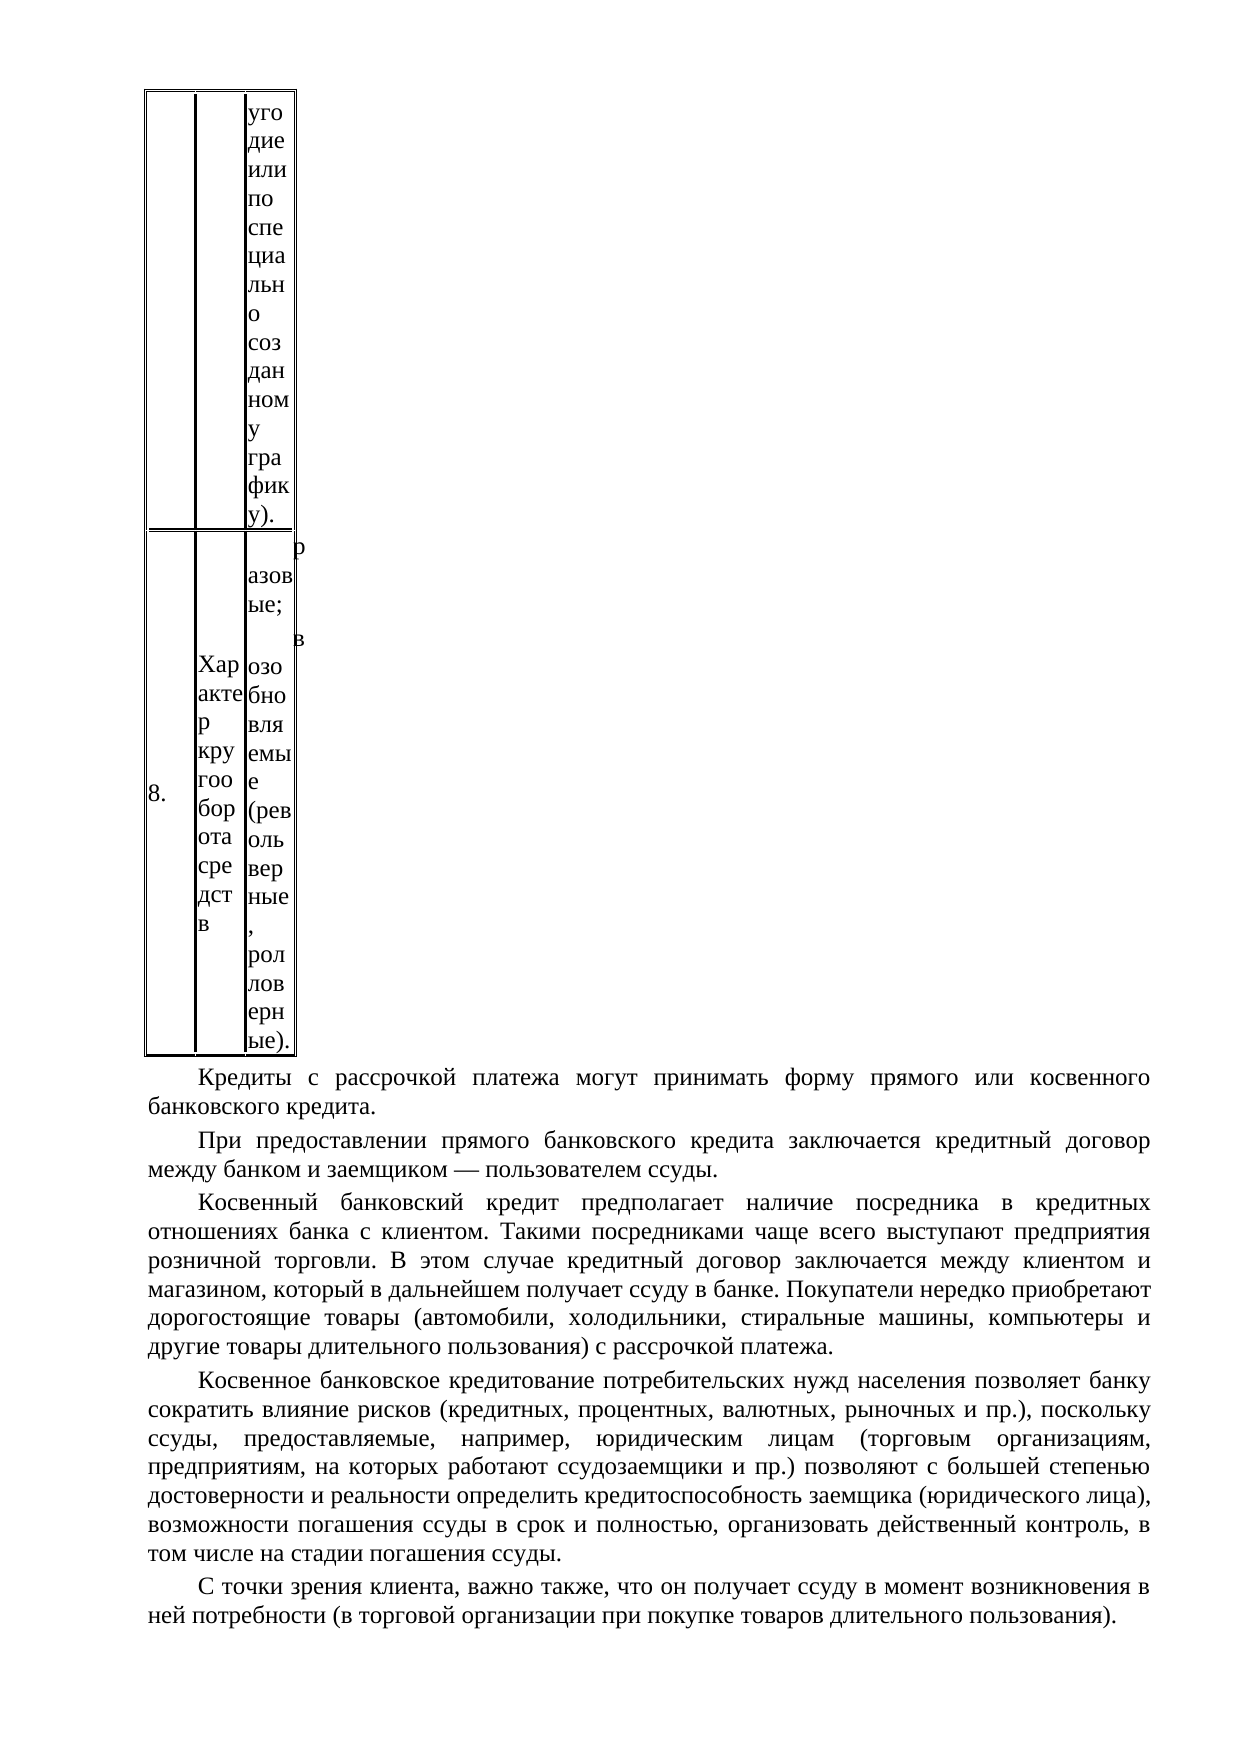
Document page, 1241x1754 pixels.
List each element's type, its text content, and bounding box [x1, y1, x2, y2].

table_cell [245, 92, 294, 528]
text При предоставлении прямого банковского кредита заключается кредитный договор между банком и заемщиком — пользователем ссуды. [148, 1125, 1152, 1182]
text С точки зрения клиента, важно также, что он получает ссуду в момент возникновения в ней потребности (в торговой организации при покупке товаров длительного пользования). [148, 1571, 1152, 1629]
text Косвенное банковское кредитование потребительских нужд населения позволяет банку сократить влияние рисков (кредитных, процентных, валютных, рыночных и пр.), поскольку ссуды, предоставляемые, например, юридическим лицам (торговым организациям, предприятиям, на которых работают ссудозаемщики и пр.) позволяют с большей степенью достоверности и реальности определить кредитоспособность заемщика (юридического лица), возможности погашения ссуды в срок и полностью, организовать действенный контроль, в том числе на стадии погашения ссуды. [148, 1365, 1152, 1566]
text Косвенный банковский кредит предполагает наличие посредника в кредитных отношениях банка с клиентом. Такими посредниками чаще всего выступают предприятия розничной торговли. В этом случае кредитный договор заключается между клиентом и магазином, который в дальнейшем получает ссуду в банке. Покупатели нередко приобретают дорогостоящие товары (автомобили, холодильники, стиральные машины, компьютеры и другие товары длительного пользования) с рассрочкой платежа. [148, 1187, 1152, 1360]
table_cell разовые; возобновляемые (револьверные, ролловерные). [245, 528, 294, 1054]
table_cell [195, 92, 245, 528]
table_cell 7. [147, 92, 195, 528]
table_cell Характер кругооборота средств [195, 532, 245, 1054]
text Кредиты с рассрочкой платежа могут принимать форму прямого или косвенного банковского кредита. [148, 1062, 1152, 1120]
table_cell 8. [147, 528, 195, 1054]
